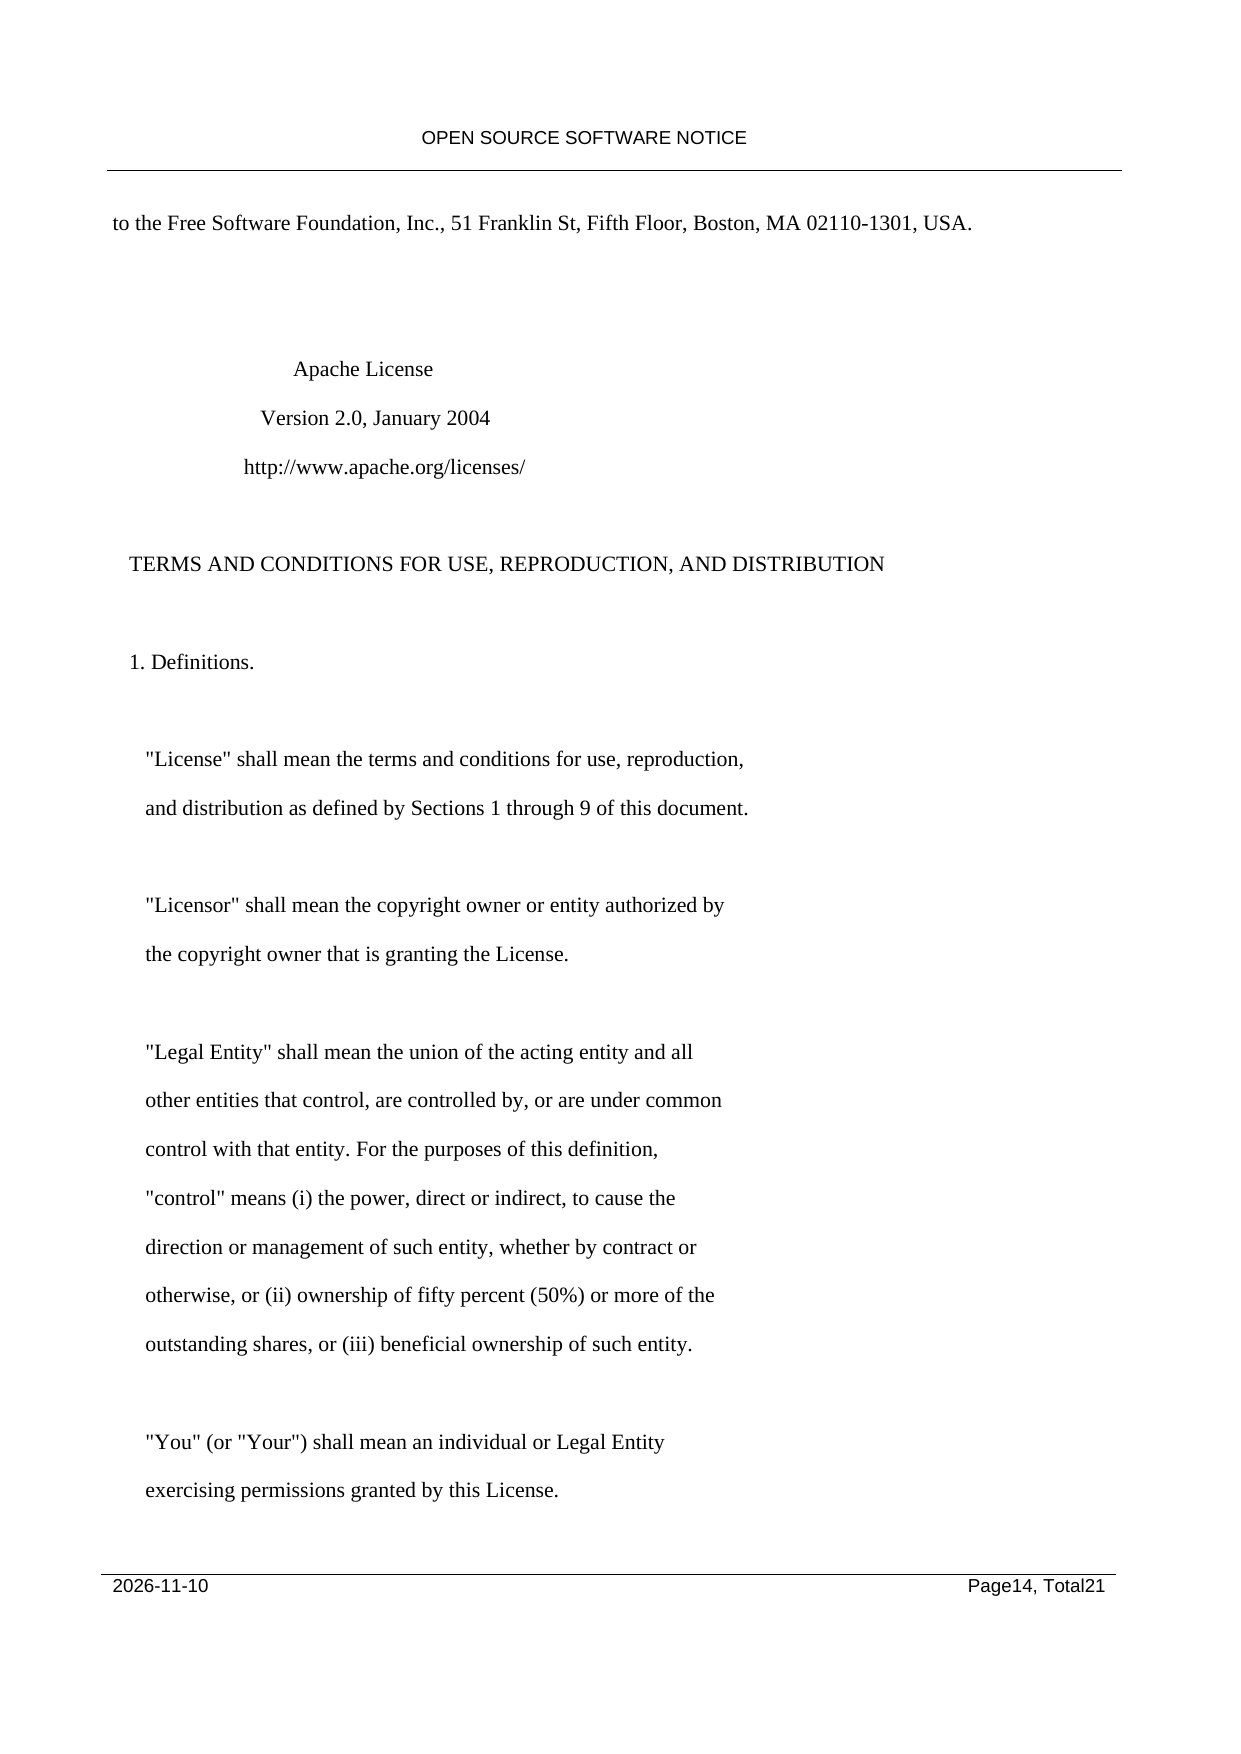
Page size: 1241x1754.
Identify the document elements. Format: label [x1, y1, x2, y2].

text [112, 206, 1128, 1506]
